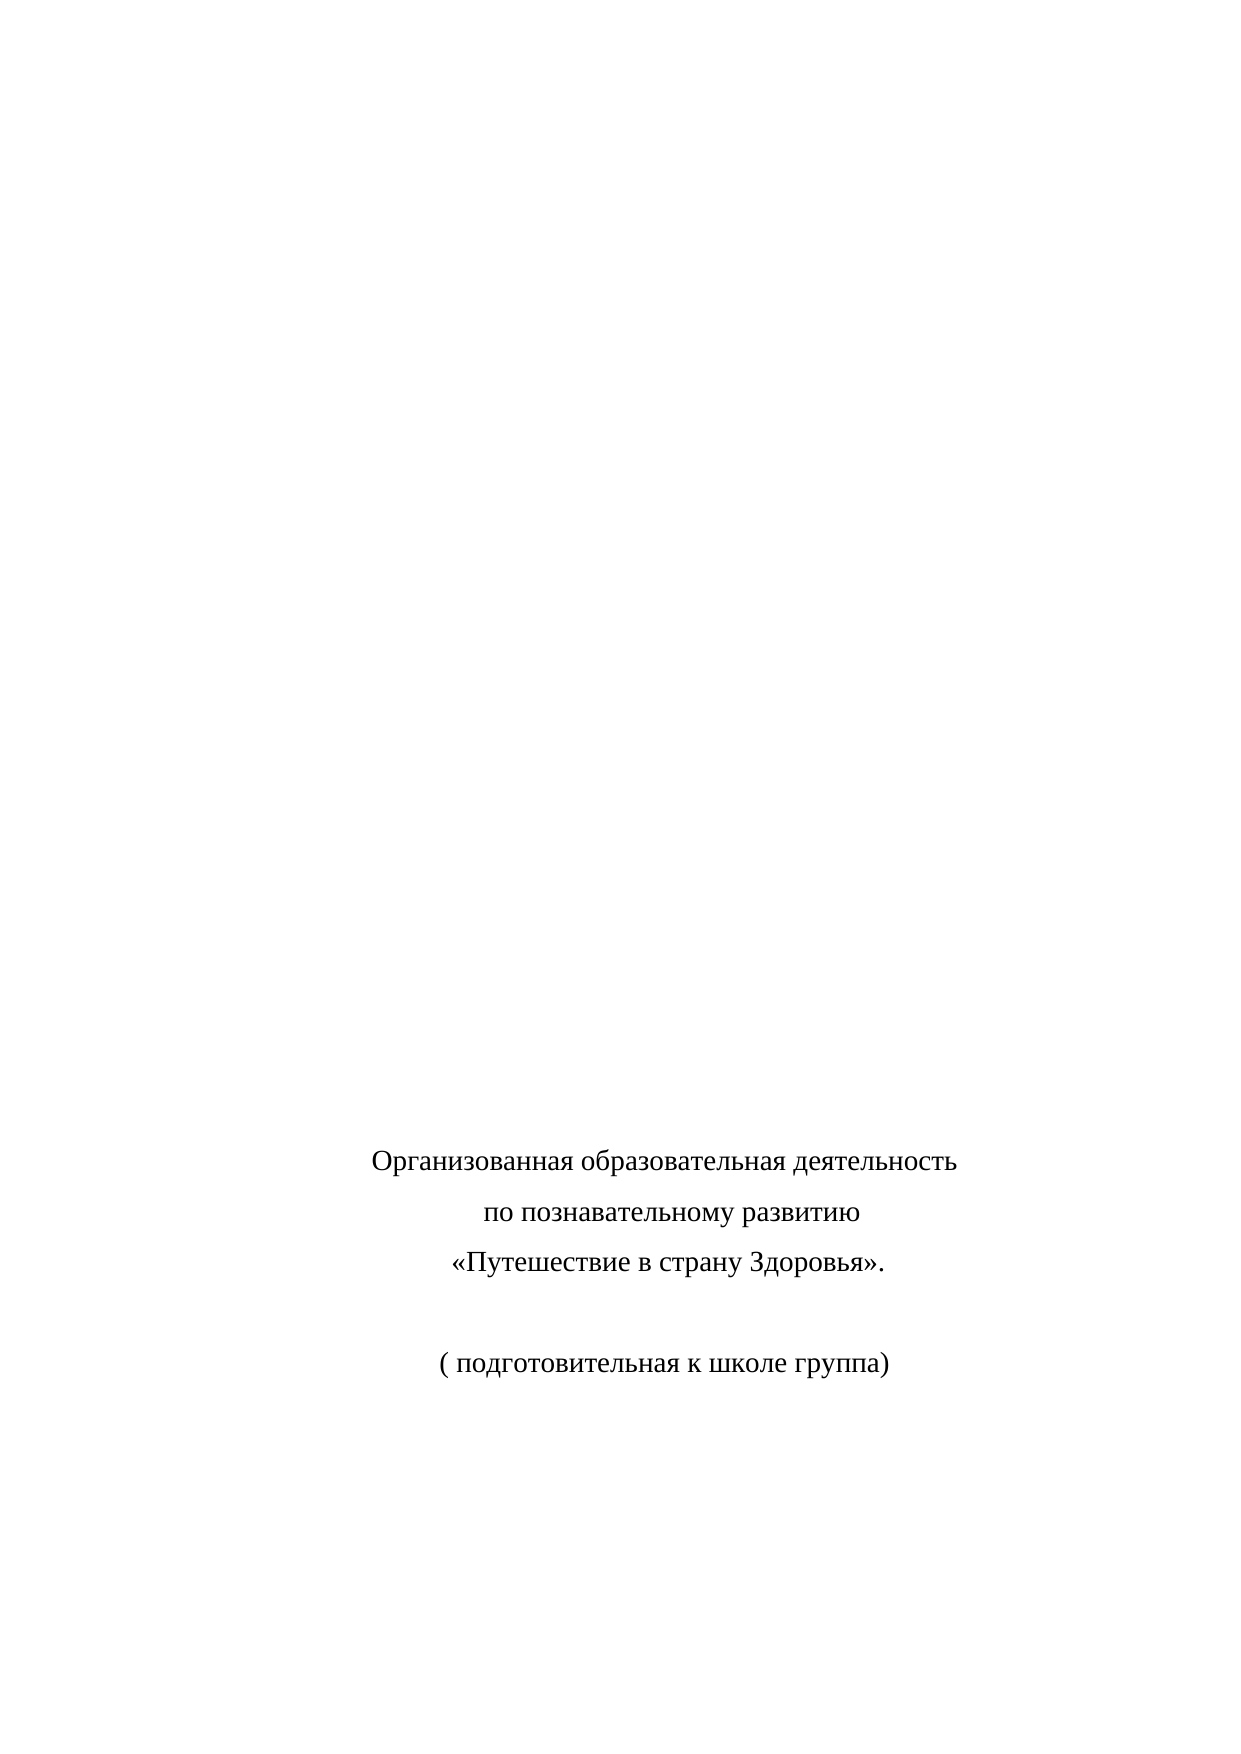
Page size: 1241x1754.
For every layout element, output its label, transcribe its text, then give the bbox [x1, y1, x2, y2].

text Организованная образовательная деятельность [177, 1143, 1152, 1177]
text по познавательному развитию [177, 1194, 1152, 1227]
text ( подготовительная к школе группа) [177, 1345, 1152, 1378]
text «Путешествие в страну Здоровья». [177, 1244, 1152, 1278]
